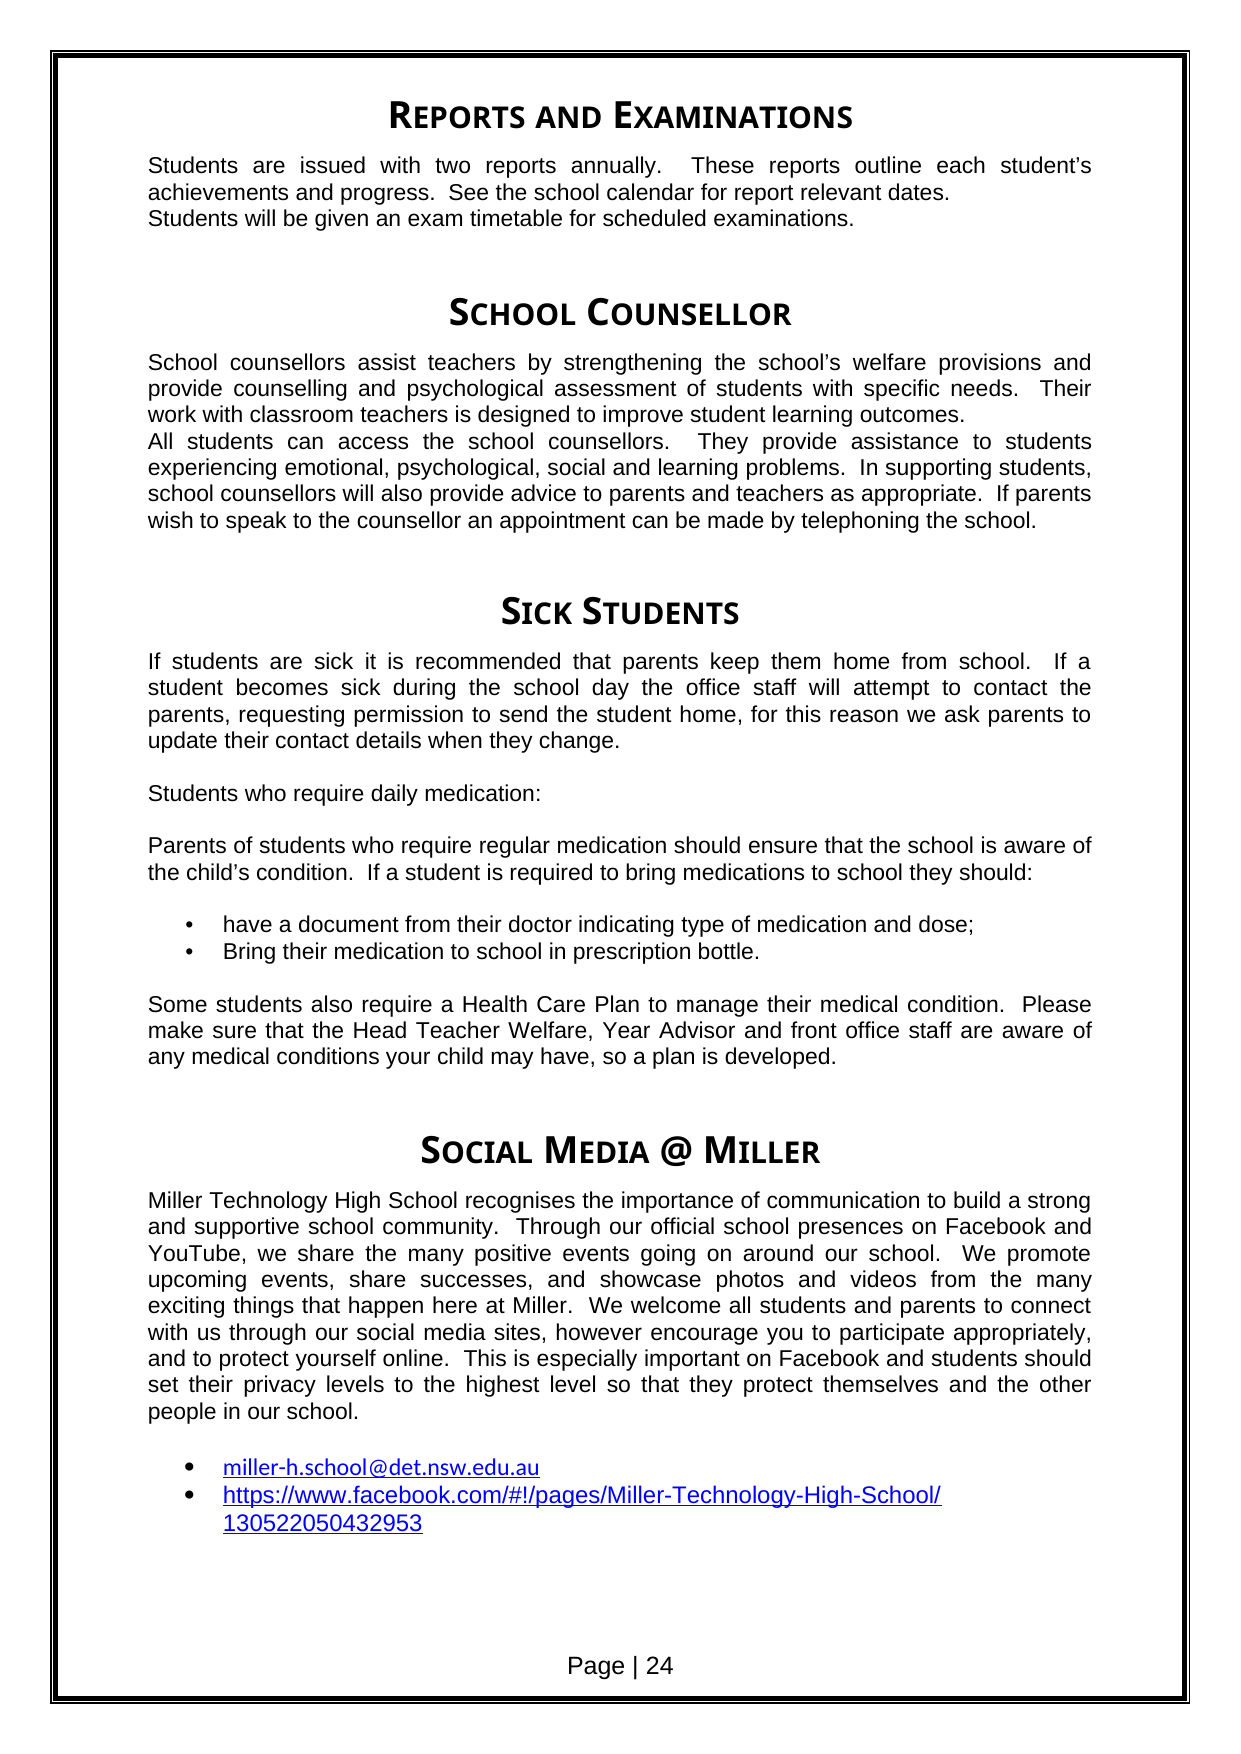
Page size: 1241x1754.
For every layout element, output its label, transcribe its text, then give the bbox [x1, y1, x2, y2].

text Parents of students who require regular medication should ensure that the school is aware of the child’s condition. If a student is required to bring medications to school they should: [148, 832, 1092, 885]
text Students are issued with two reports annually. These reports outline each student’s achievements and progress. See the school calendar for report relevant dates. [148, 152, 1092, 205]
subtitle Reports and Examinations [148, 89, 1092, 140]
subtitle Sick Students [148, 584, 1092, 635]
text School counsellors assist teachers by strengthening the school’s welfare provisions and provide counselling and psychological assessment of students with specific needs. Their work with classroom teachers is designed to improve student learning outcomes. [148, 348, 1092, 428]
subtitle Social Media @ Miller [148, 1123, 1092, 1174]
text All students can access the school counsellors. They provide assistance to students experiencing emotional, psychological, social and learning problems. In supporting students, school counsellors will also provide advice to parents and teachers as appropriate. If parents wish to speak to the counsellor an appointment can be made by telephoning the school. [148, 428, 1092, 533]
text Miller Technology High School recognises the importance of communication to build a strong and supportive school community. Through our official school presences on Facebook and YouTube, we share the many positive events going on around our school. We promote upcoming events, share successes, and showcase photos and videos from the many exciting things that happen here at Miller. We welcome all students and parents to connect with us through our social media sites, however encourage you to participate appropriately, and to protect yourself online. This is especially important on Facebook and students should set their privacy levels to the highest level so that they protect themselves and the other people in our school. [148, 1187, 1092, 1424]
list have a document from their doctor indicating type of medication and dose; [185, 911, 1092, 938]
list https://www.facebook.com/#!/pages/Miller-Technology-High-School/130522050432953 [185, 1481, 1092, 1536]
text Students who require daily medication: [148, 780, 1092, 806]
text Some students also require a Health Care Plan to manage their medical condition. Please make sure that the Head Teacher Welfare, Year Advisor and front office staff are aware of any medical conditions your child may have, so a plan is developed. [148, 991, 1092, 1069]
text If students are sick it is recommended that parents keep them home from school. If a student becomes sick during the school day the office staff will attempt to contact the parents, requesting permission to send the student home, for this reason we ask parents to update their contact details when they change. [148, 648, 1092, 753]
list Bring their medication to school in prescription bottle. [185, 938, 1092, 964]
subtitle School Counsellor [148, 285, 1092, 336]
text Students will be given an exam timetable for scheduled examinations. [148, 205, 1092, 231]
list miller-h.school@det.nsw.edu.au [185, 1452, 1092, 1481]
